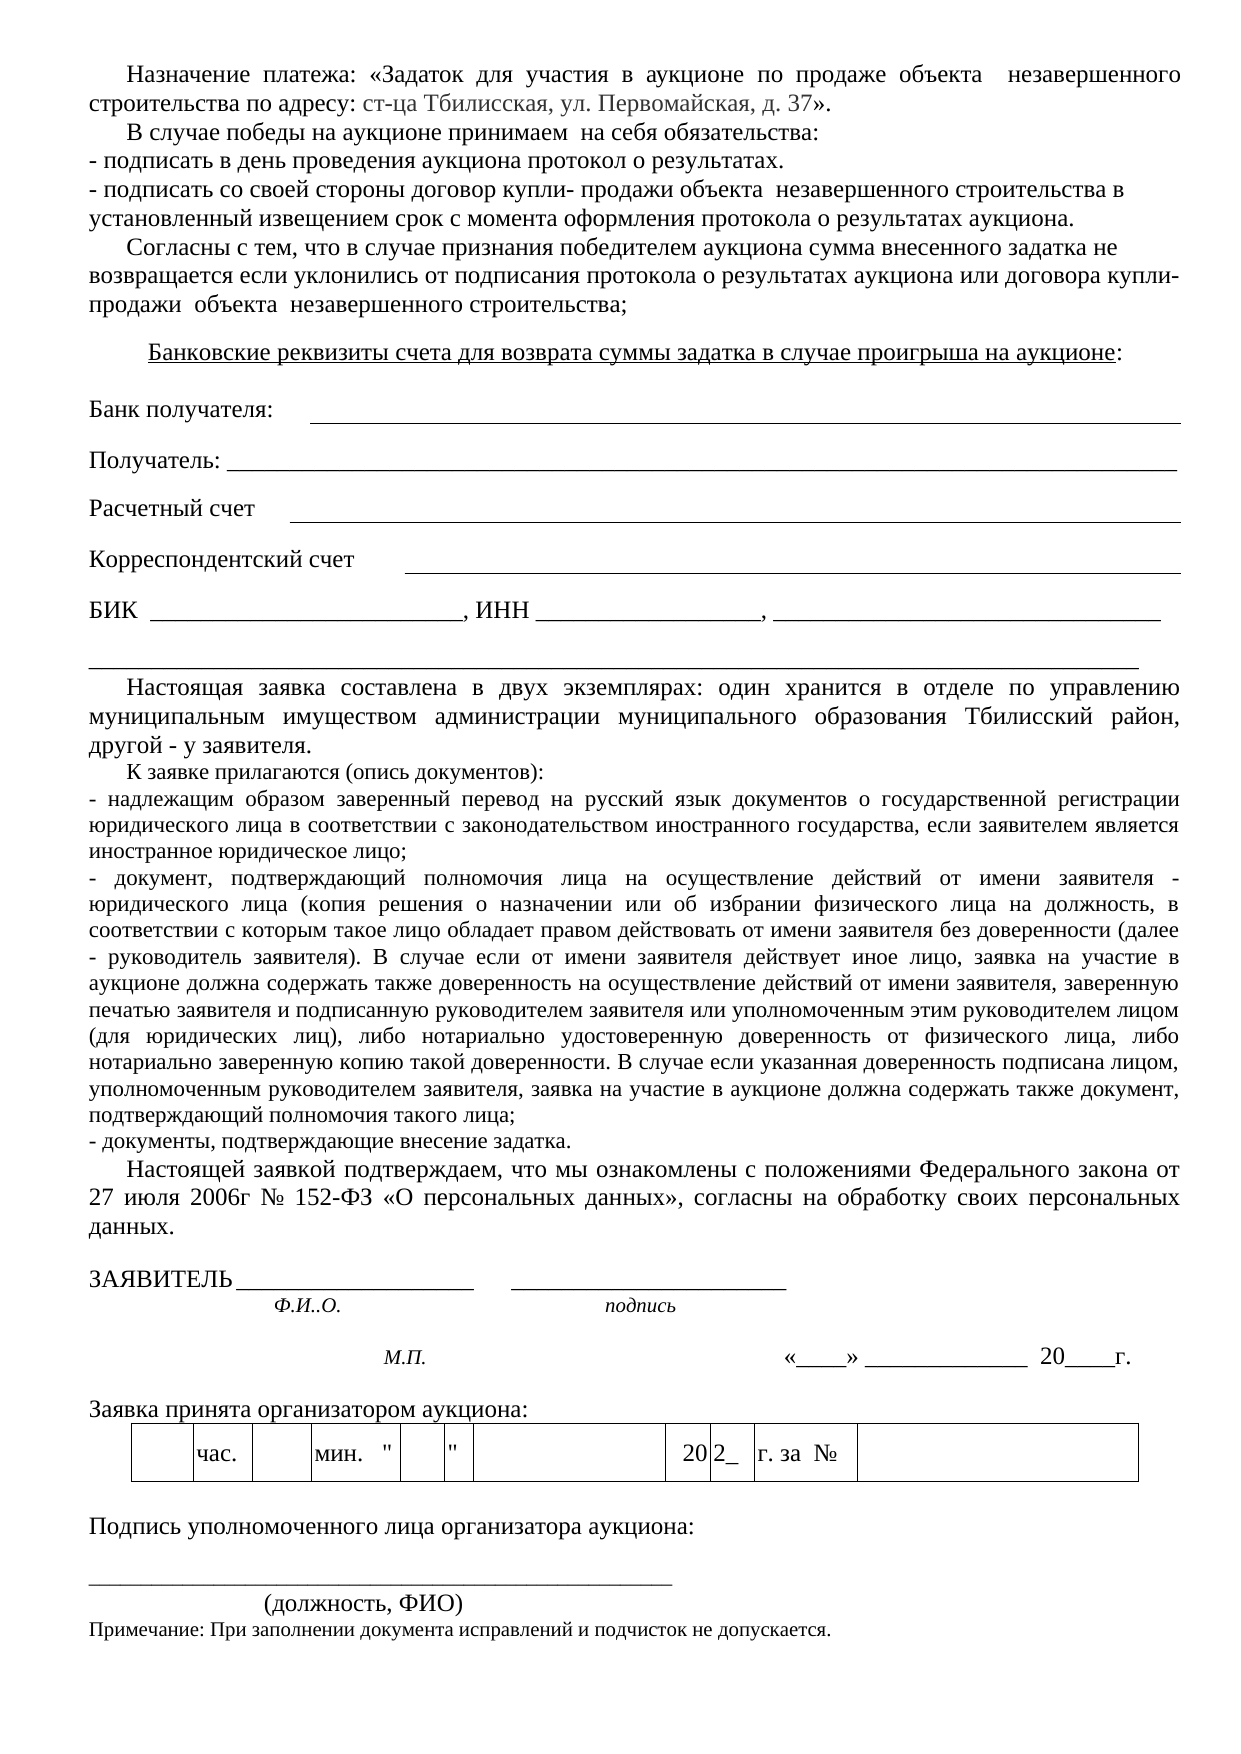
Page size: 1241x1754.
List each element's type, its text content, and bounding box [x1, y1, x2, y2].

text Расчетный счет [89, 493, 1181, 522]
table_header [474, 1424, 665, 1481]
text М.П. «____» _____________ 20____г. [89, 1341, 1181, 1370]
table_header час. [194, 1424, 252, 1481]
text - документ, подтверждающий полномочия лица на осуществление действий от имени заявителя - юридического лица (копия решения о назначении или об избрании физического лица на должность, в соответствии с которым такое лицо обладает правом действовать от имени заявителя без доверенности (далее - руководитель заявителя). В случае если от имени заявителя действует иное лицо, заявка на участие в аукционе должна содержать также доверенность на осуществление действий от имени заявителя, заверенную печатью заявителя и подписанную руководителем заявителя или уполномоченным этим руководителем лицом (для юридических лиц), либо нотариально удостоверенную доверенность от физического лица, либо нотариально заверенную копию такой доверенности. В случае если указанная доверенность подписана лицом, уполномоченным руководителем заявителя, заявка на участие в аукционе должна содержать также документ, подтверждающий полномочия такого лица; [89, 864, 1181, 1127]
text ________________________________________________________ [89, 1564, 1181, 1588]
text Назначение платежа: «Задаток для участия в аукционе по продаже объекта незавершенного строительства по адресу: ст-ца Тбилисская, ул. Первомайская, д. 37». [89, 59, 1181, 117]
table_header мин. " [312, 1424, 400, 1481]
text Банковские реквизиты счета для возврата суммы задатка в случае проигрыша на аукционе: [89, 337, 1181, 366]
text Подпись уполномоченного лица организатора аукциона: [89, 1511, 1181, 1539]
table_header " [445, 1424, 473, 1481]
text (должность, ФИО) [89, 1588, 1181, 1616]
text Банк получателя: [89, 394, 1181, 423]
text Настоящая заявка составлена в двух экземплярах: один хранится в отделе по управлению муниципальным имуществом администрации муниципального образования Тбилисский район, другой - у заявителя. [89, 672, 1181, 758]
text - надлежащим образом заверенный перевод на русский язык документов о государственной регистрации юридического лица в соответствии с законодательством иностранного государства, если заявителем является иностранное юридическое лицо; [89, 785, 1181, 864]
text Согласны с тем, что в случае признания победителем аукциона сумма внесенного задатка не возвращается если уклонились от подписания протокола о результатах аукциона или договора купли-продажи объекта незавершенного строительства; [89, 232, 1181, 318]
text Заявка принята организатором аукциона: [89, 1394, 1181, 1422]
text - подписать в день проведения аукциона протокол о результатах. [89, 145, 1181, 174]
text Получатель: ____________________________________________________________________________ [89, 446, 1181, 474]
text В случае победы на аукционе принимаем на себя обязательства: [89, 117, 1181, 145]
text - подписать со своей стороны договор купли- продажи объекта незавершенного строительства в установленный извещением срок с момента оформления протокола о результатах аукциона. [89, 174, 1181, 232]
text - документы, подтверждающие внесение задатка. [89, 1127, 1181, 1154]
text БИК _________________________, ИНН __________________, _______________________________ [89, 596, 1181, 624]
table_header [858, 1424, 1138, 1481]
text ____________________________________________________________________________________ [89, 643, 1181, 672]
text Ф.И..О. подпись [89, 1293, 1181, 1317]
text Примечание: При заполнении документа исправлений и подчисток не допускается. [89, 1616, 1181, 1641]
text Корреспондентский счет [89, 544, 1181, 573]
text К заявке прилагаются (опись документов): [89, 758, 1181, 785]
table_header [253, 1424, 311, 1481]
table_header г. за № [755, 1424, 857, 1481]
text Настоящей заявкой подтверждаем, что мы ознакомлены с положениями Федерального закона от 27 июля 2006г № 152-ФЗ «О персональных данных», согласны на обработку своих персональных данных. [89, 1154, 1181, 1240]
table_header 20 [666, 1424, 710, 1481]
table_header 2_ [711, 1424, 754, 1481]
table_header [401, 1424, 444, 1481]
table_header [132, 1424, 193, 1481]
text ЗАЯВИТЕЛЬ ___________________ ______________________ [89, 1264, 1181, 1293]
